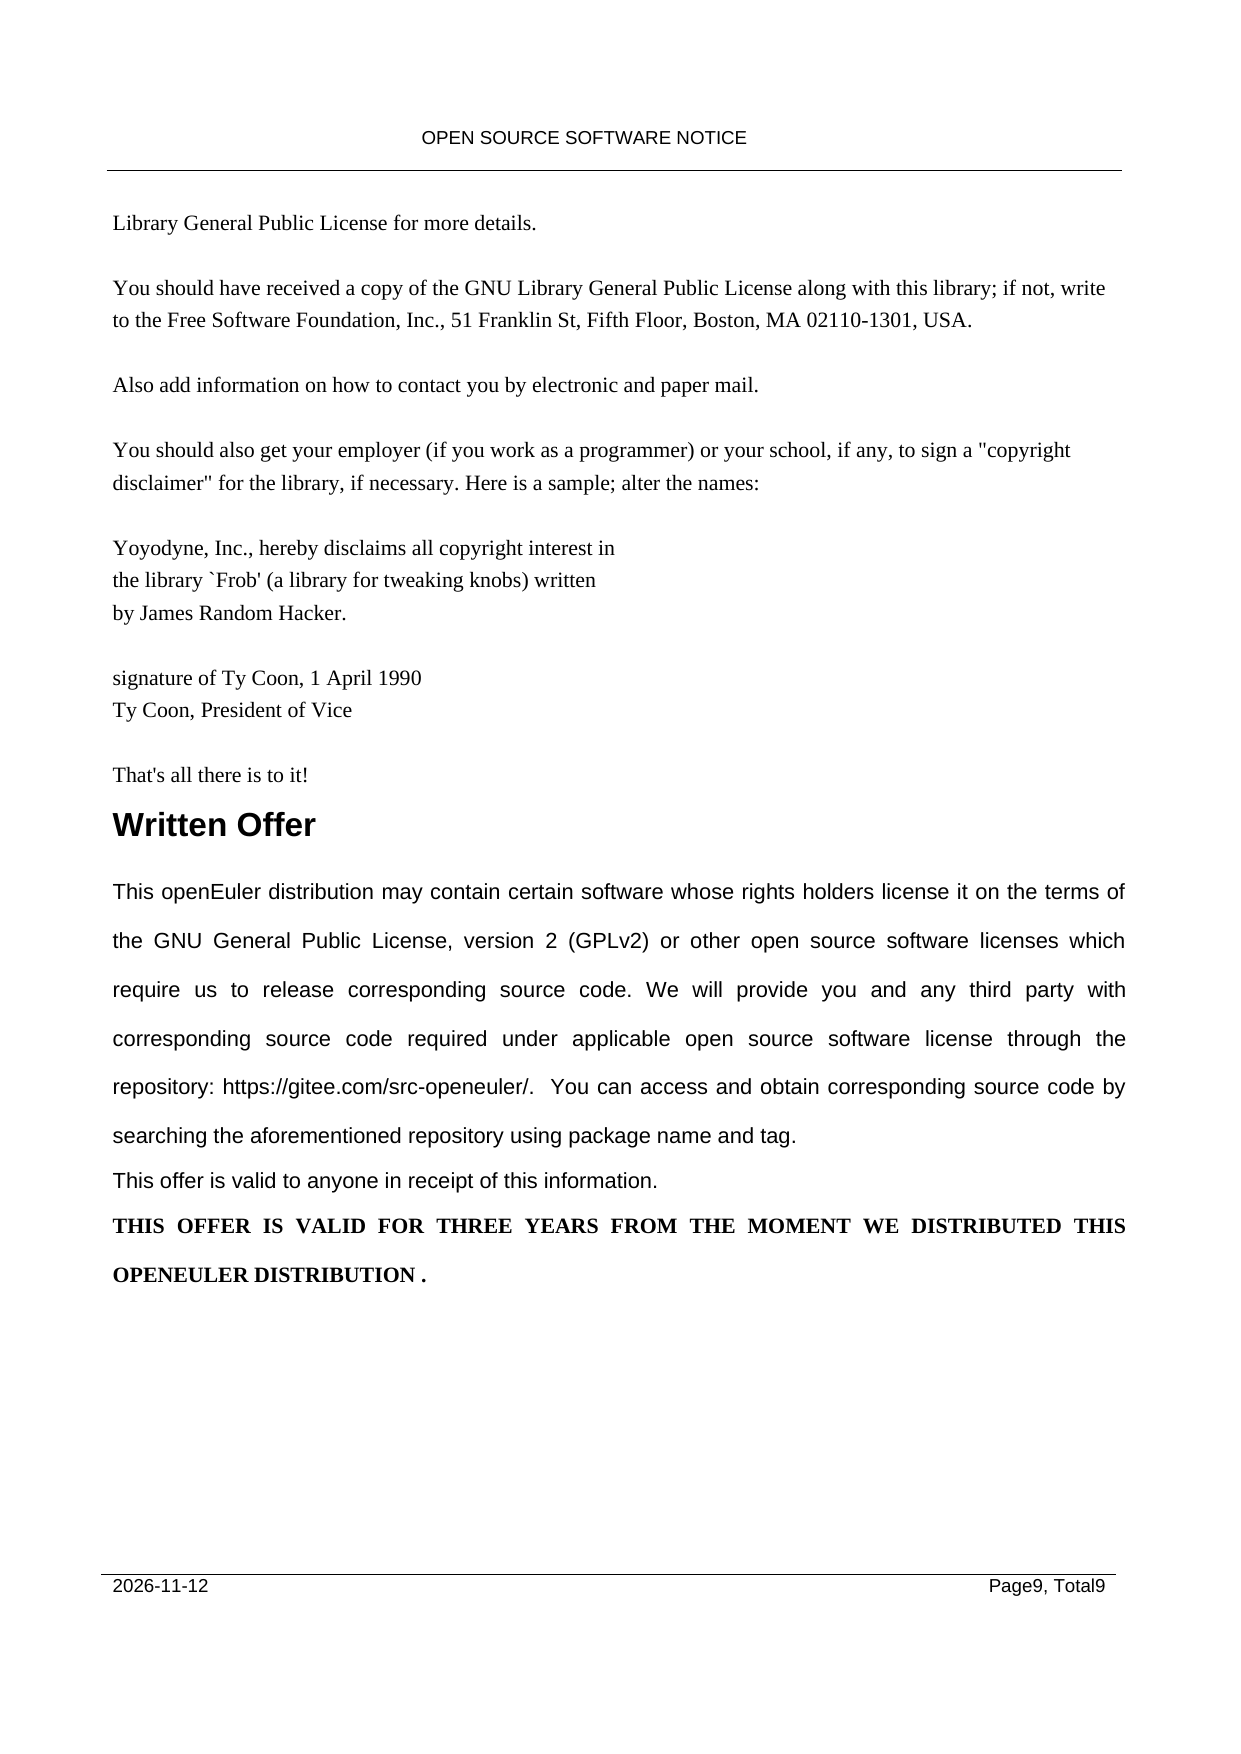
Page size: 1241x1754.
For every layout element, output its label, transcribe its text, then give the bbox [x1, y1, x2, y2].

text Written Offer [112, 791, 1128, 856]
text This openEuler distribution may contain certain software whose rights holders license it on the terms of the GNU General Public License, version 2 (GPLv2) or other open source software licenses which require us to release corresponding source code. We will provide you and any third party with corresponding source code required under applicable open source software license through the repository: https://gitee.com/src-openeuler/. You can access and obtain corresponding source code by searching the aforementioned repository using package name and tag. [112, 876, 1128, 1152]
text THIS OFFER IS VALID FOR THREE YEARS FROM THE MOMENT WE DISTRIBUTED THIS OPENEULER DISTRIBUTION . [112, 1209, 1128, 1291]
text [112, 206, 1128, 791]
text This offer is valid to anyone in receipt of this information. [112, 1164, 1128, 1197]
